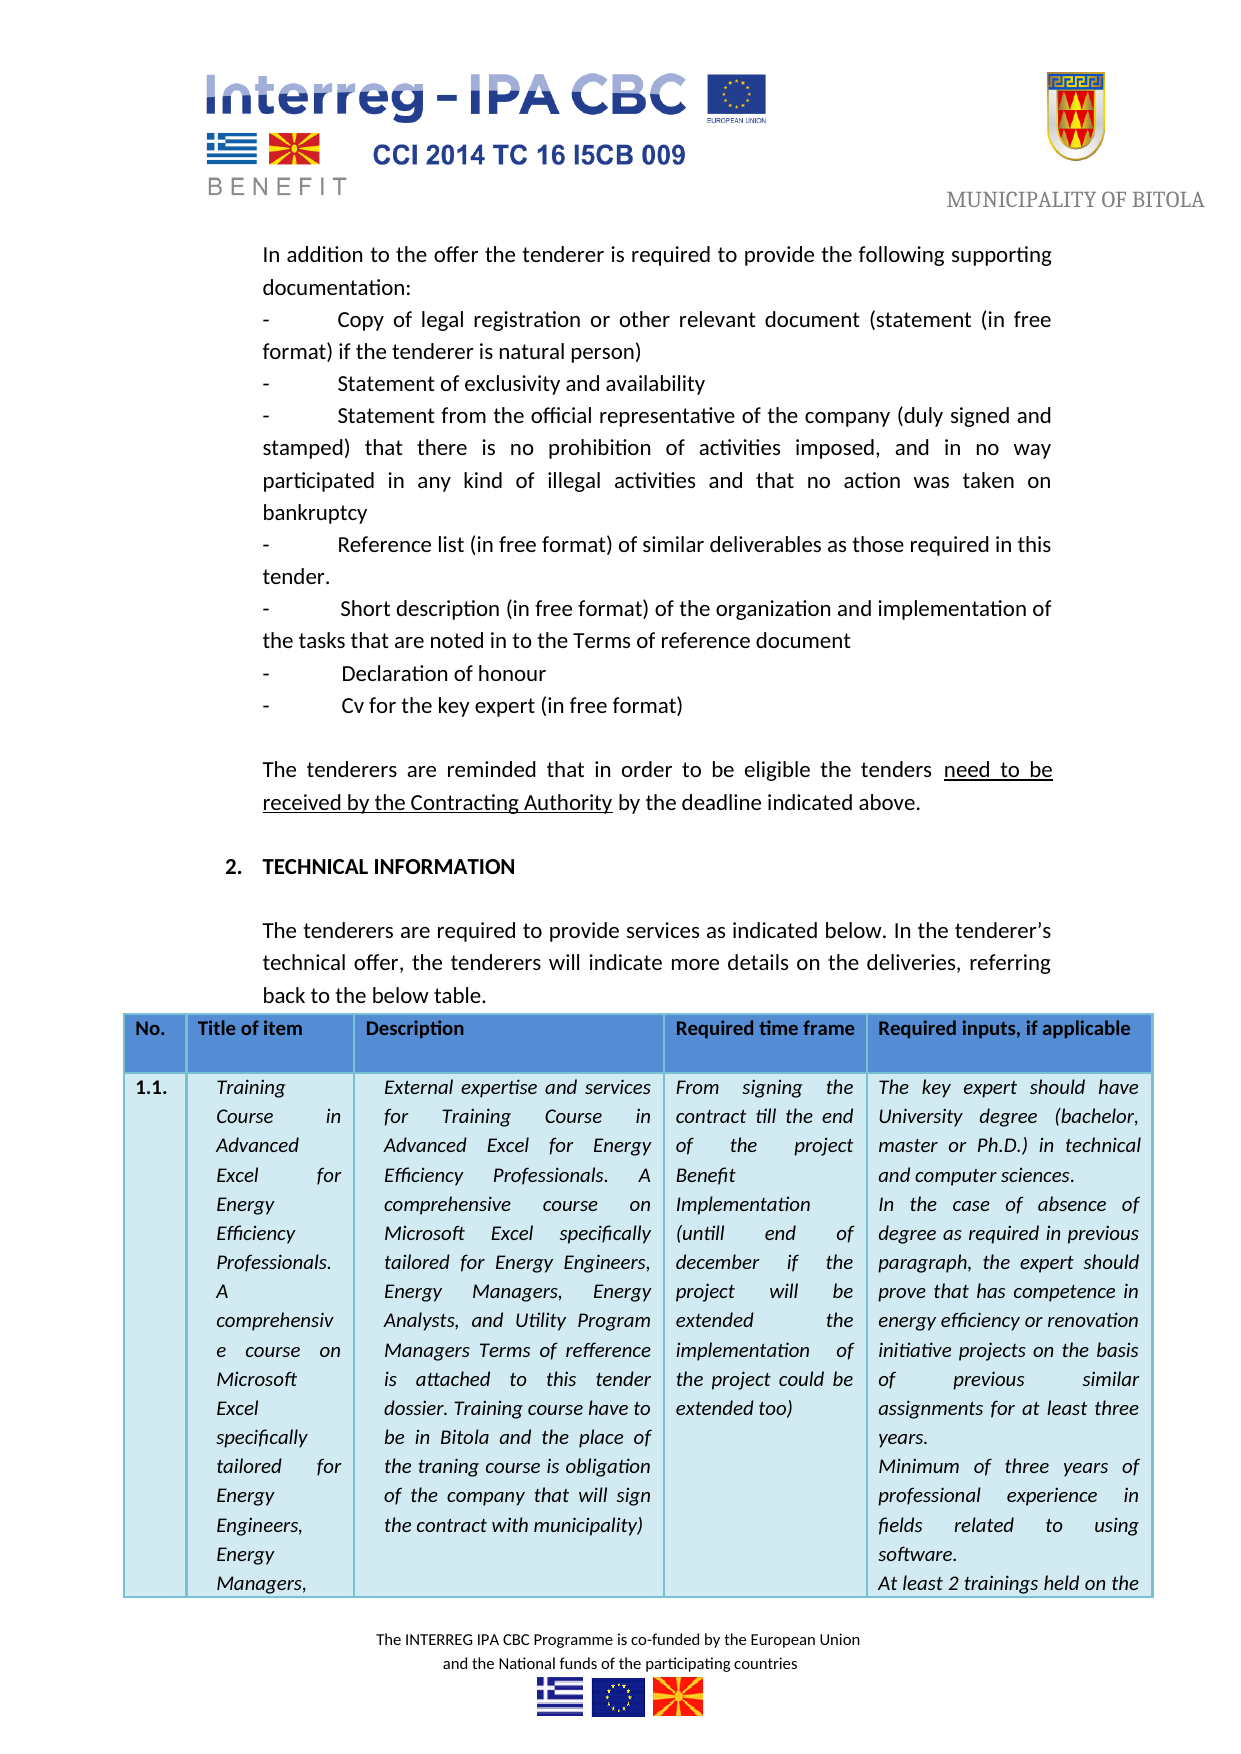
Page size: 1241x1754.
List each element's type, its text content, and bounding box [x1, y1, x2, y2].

text - Copy of legal registration or other relevant document (statement (in free format) if the tenderer is natural person) [262, 305, 1053, 365]
table_cell 1.1. [125, 1074, 185, 1596]
table_header Title of item [188, 1015, 353, 1072]
text - Declaration of honour [262, 659, 1053, 687]
text - Reference list (in free format) of similar deliverables as those required in this tender. [262, 530, 1053, 590]
text The tenderers are reminded that in order to be eligible the tenders need to be received by the Contracting Authority by the deadline indicated above. [262, 755, 1053, 816]
picture [1045, 70, 1105, 162]
list The tenderers are required to provide services as indicated below. In the tenderer’s technical offer, the tenderers will indicate more details on the deliveries, referring back to the below table. [262, 916, 1053, 1009]
text - Short description (in free format) of the organization and implementation of the tasks that are noted in to the Terms of reference document [262, 594, 1053, 655]
text In addition to the offer the tenderer is required to provide the following supporting documentation: [262, 240, 1053, 301]
text - Statement of exclusivity and availability [262, 369, 1053, 397]
text - Cv for the key expert (in free format) [262, 691, 1053, 719]
table_header Description [355, 1015, 663, 1072]
list TECHNICAL INFORMATION [225, 852, 1053, 880]
picture [187, 73, 772, 209]
text - Statement from the official representative of the company (duly signed and stamped) that there is no prohibition of activities imposed, and in no way participated in any kind of illegal activities and that no action was taken on bankruptcy [262, 401, 1053, 526]
picture [537, 1677, 704, 1719]
table_header Required inputs, if applicable [868, 1015, 1151, 1072]
table_header No. [125, 1015, 185, 1072]
table_header Required time frame [665, 1015, 866, 1072]
